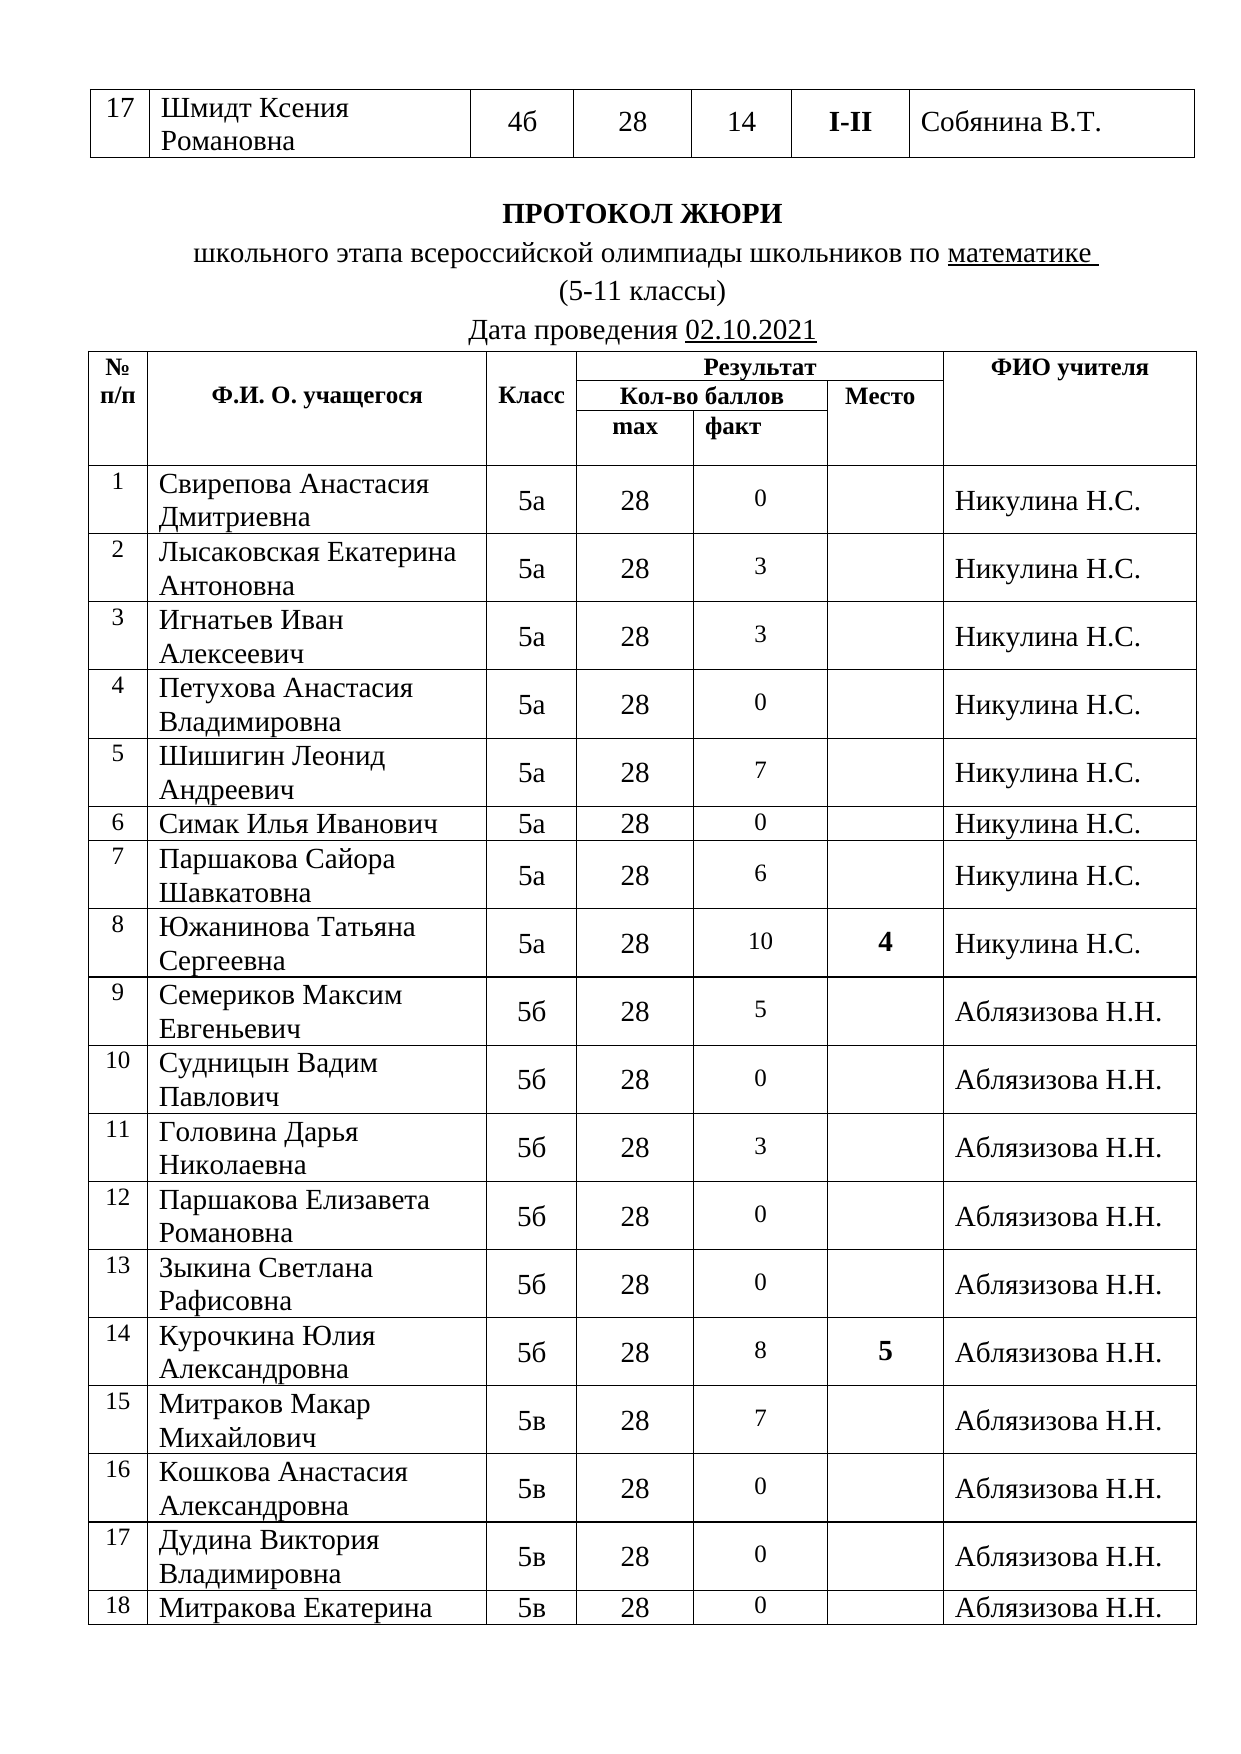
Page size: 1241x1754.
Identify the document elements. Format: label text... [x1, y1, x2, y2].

table_cell 5а [487, 602, 576, 669]
table_cell Лысаковская Екатерина Антоновна [148, 534, 486, 601]
table_cell [828, 1454, 943, 1521]
table_cell 4б [471, 90, 573, 157]
table_cell [828, 670, 943, 737]
table_cell 0 [694, 1250, 827, 1317]
table_cell 28 [577, 670, 693, 737]
table_cell Никулина Н.С. [944, 602, 1196, 669]
table_cell Аблязизова Н.Н. [944, 1454, 1196, 1521]
table_cell 28 [577, 1523, 693, 1589]
table_cell Дудина Виктория Владимировна [148, 1523, 486, 1589]
table_cell 28 [577, 1591, 693, 1624]
table_cell 28 [577, 1182, 693, 1249]
table_cell 28 [577, 739, 693, 806]
table_cell 28 [577, 1250, 693, 1317]
table_cell 28 [577, 534, 693, 601]
table_cell 11 [89, 1114, 147, 1181]
table_cell Паршакова Сайора Шавкатовна [148, 841, 486, 908]
table_cell 5а [487, 841, 576, 908]
table_cell 17 [89, 1523, 147, 1589]
table_cell 16 [89, 1454, 147, 1521]
text Дата проведения 02.10.2021 [133, 312, 1152, 346]
table_header Класс [487, 352, 576, 465]
table_cell 5а [487, 807, 576, 840]
table_cell 12 [89, 1182, 147, 1249]
table_cell 6 [89, 807, 147, 840]
table_cell Никулина Н.С. [944, 909, 1196, 976]
table_cell I-II [792, 90, 909, 157]
table_cell 0 [694, 1046, 827, 1113]
table_cell Кошкова Анастасия Александровна [148, 1454, 486, 1521]
table_cell max [577, 411, 693, 465]
table_cell 17 [91, 90, 149, 157]
table_cell 0 [694, 1182, 827, 1249]
table_cell [828, 602, 943, 669]
table_cell 0 [694, 807, 827, 840]
table_cell 5б [487, 978, 576, 1044]
table_cell Аблязизова Н.Н. [944, 1046, 1196, 1113]
table_cell 9 [89, 978, 147, 1044]
table_cell 5б [487, 1114, 576, 1181]
table_cell 28 [577, 1114, 693, 1181]
table_cell 5а [487, 739, 576, 806]
table_cell [828, 1046, 943, 1113]
table_cell 3 [694, 534, 827, 601]
table_cell 8 [89, 909, 147, 976]
table_cell 0 [694, 466, 827, 533]
table_cell 4 [828, 909, 943, 976]
table_cell Зыкина Светлана Рафисовна [148, 1250, 486, 1317]
table_cell 7 [89, 841, 147, 908]
table_cell Шишигин Леонид Андреевич [148, 739, 486, 806]
table_cell 5в [487, 1523, 576, 1589]
table_cell Никулина Н.С. [944, 534, 1196, 601]
table_cell [828, 1591, 943, 1624]
table_cell 3 [89, 602, 147, 669]
table_cell [828, 739, 943, 806]
table_cell 5в [487, 1591, 576, 1624]
table_cell Головина Дарья Николаевна [148, 1114, 486, 1181]
table_cell [828, 534, 943, 601]
table_cell 28 [577, 978, 693, 1044]
table_cell 5в [487, 1386, 576, 1453]
table_cell 14 [692, 90, 791, 157]
table_cell Курочкина Юлия Александровна [148, 1318, 486, 1385]
table_cell Судницын Вадим Павлович [148, 1046, 486, 1113]
table_cell 14 [89, 1318, 147, 1385]
table_header ФИО учителя [944, 352, 1196, 465]
table_cell [828, 1250, 943, 1317]
table_cell [828, 1523, 943, 1589]
table_cell Паршакова Елизавета Романовна [148, 1182, 486, 1249]
table_cell Аблязизова Н.Н. [944, 1114, 1196, 1181]
table_cell 10 [694, 909, 827, 976]
table_cell 5 [89, 739, 147, 806]
text ПРОТОКОЛ ЖЮРИ [133, 196, 1152, 230]
table_cell 3 [694, 1114, 827, 1181]
table_cell Аблязизова Н.Н. [944, 1250, 1196, 1317]
table_cell Аблязизова Н.Н. [944, 1386, 1196, 1453]
table_cell 28 [577, 909, 693, 976]
table_cell 6 [694, 841, 827, 908]
table_cell Никулина Н.С. [944, 466, 1196, 533]
table_cell Никулина Н.С. [944, 807, 1196, 840]
table_cell 8 [694, 1318, 827, 1385]
table_cell [828, 978, 943, 1044]
table_cell Шмидт Ксения Романовна [150, 90, 470, 157]
table_cell 5б [487, 1318, 576, 1385]
table_cell 28 [577, 807, 693, 840]
table_cell Место [828, 381, 943, 465]
table_cell Никулина Н.С. [944, 841, 1196, 908]
table_cell 28 [577, 1386, 693, 1453]
table_cell 28 [577, 602, 693, 669]
table_cell 2 [89, 534, 147, 601]
table_cell Симак Илья Иванович [148, 807, 486, 840]
table_cell факт [694, 411, 827, 465]
table_cell 10 [89, 1046, 147, 1113]
table_cell Аблязизова Н.Н. [944, 978, 1196, 1044]
table_cell Семериков Максим Евгеньевич [148, 978, 486, 1044]
table_cell 5 [828, 1318, 943, 1385]
table_cell 5а [487, 909, 576, 976]
table_cell [828, 1182, 943, 1249]
table_cell 28 [574, 90, 691, 157]
table_cell 7 [694, 739, 827, 806]
table_cell Игнатьев Иван Алексеевич [148, 602, 486, 669]
text (5-11 классы) [133, 273, 1152, 307]
table_cell Петухова Анастасия Владимировна [148, 670, 486, 737]
table_cell Аблязизова Н.Н. [944, 1182, 1196, 1249]
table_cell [148, 1591, 486, 1624]
table_cell 15 [89, 1386, 147, 1453]
table_cell 28 [577, 466, 693, 533]
table_cell 5а [487, 534, 576, 601]
table_cell Аблязизова Н.Н. [944, 1591, 1196, 1624]
table_cell Митраков Макар Михайлович [148, 1386, 486, 1453]
table_cell 5б [487, 1250, 576, 1317]
table_cell Никулина Н.С. [944, 670, 1196, 737]
text школьного этапа всероссийской олимпиады школьников по математике [133, 235, 1152, 268]
table_cell [828, 807, 943, 840]
table_cell [828, 1386, 943, 1453]
table_cell [828, 466, 943, 533]
table_cell [828, 841, 943, 908]
table_cell Южанинова Татьяна Сергеевна [148, 909, 486, 976]
table_cell Свирепова Анастасия Дмитриевна [148, 466, 486, 533]
table_cell 5б [487, 1046, 576, 1113]
table_cell 5б [487, 1182, 576, 1249]
table_cell 7 [694, 1386, 827, 1453]
table_cell 5а [487, 670, 576, 737]
table_cell 28 [577, 841, 693, 908]
table_cell 13 [89, 1250, 147, 1317]
table_cell Аблязизова Н.Н. [944, 1318, 1196, 1385]
table_cell Аблязизова Н.Н. [944, 1523, 1196, 1589]
table_cell [828, 1114, 943, 1181]
table_cell 5в [487, 1454, 576, 1521]
table_cell 5а [487, 466, 576, 533]
table_cell 0 [694, 1454, 827, 1521]
table_cell 28 [577, 1046, 693, 1113]
table_cell 18 [89, 1591, 147, 1624]
table_cell 1 [89, 466, 147, 533]
table_cell 28 [577, 1454, 693, 1521]
table_header Ф.И. О. учащегося [148, 352, 486, 465]
table_cell Собянина В.Т. [910, 90, 1194, 157]
table_header № п/п [89, 352, 147, 465]
table_cell 0 [694, 1591, 827, 1624]
table_cell 4 [89, 670, 147, 737]
table_cell 0 [694, 1523, 827, 1589]
table_cell Кол-во баллов [577, 381, 827, 410]
table_cell 0 [694, 670, 827, 737]
table_cell 5 [694, 978, 827, 1044]
table_cell 28 [577, 1318, 693, 1385]
table_cell 3 [694, 602, 827, 669]
table_header Результат [577, 352, 943, 380]
table_cell Никулина Н.С. [944, 739, 1196, 806]
